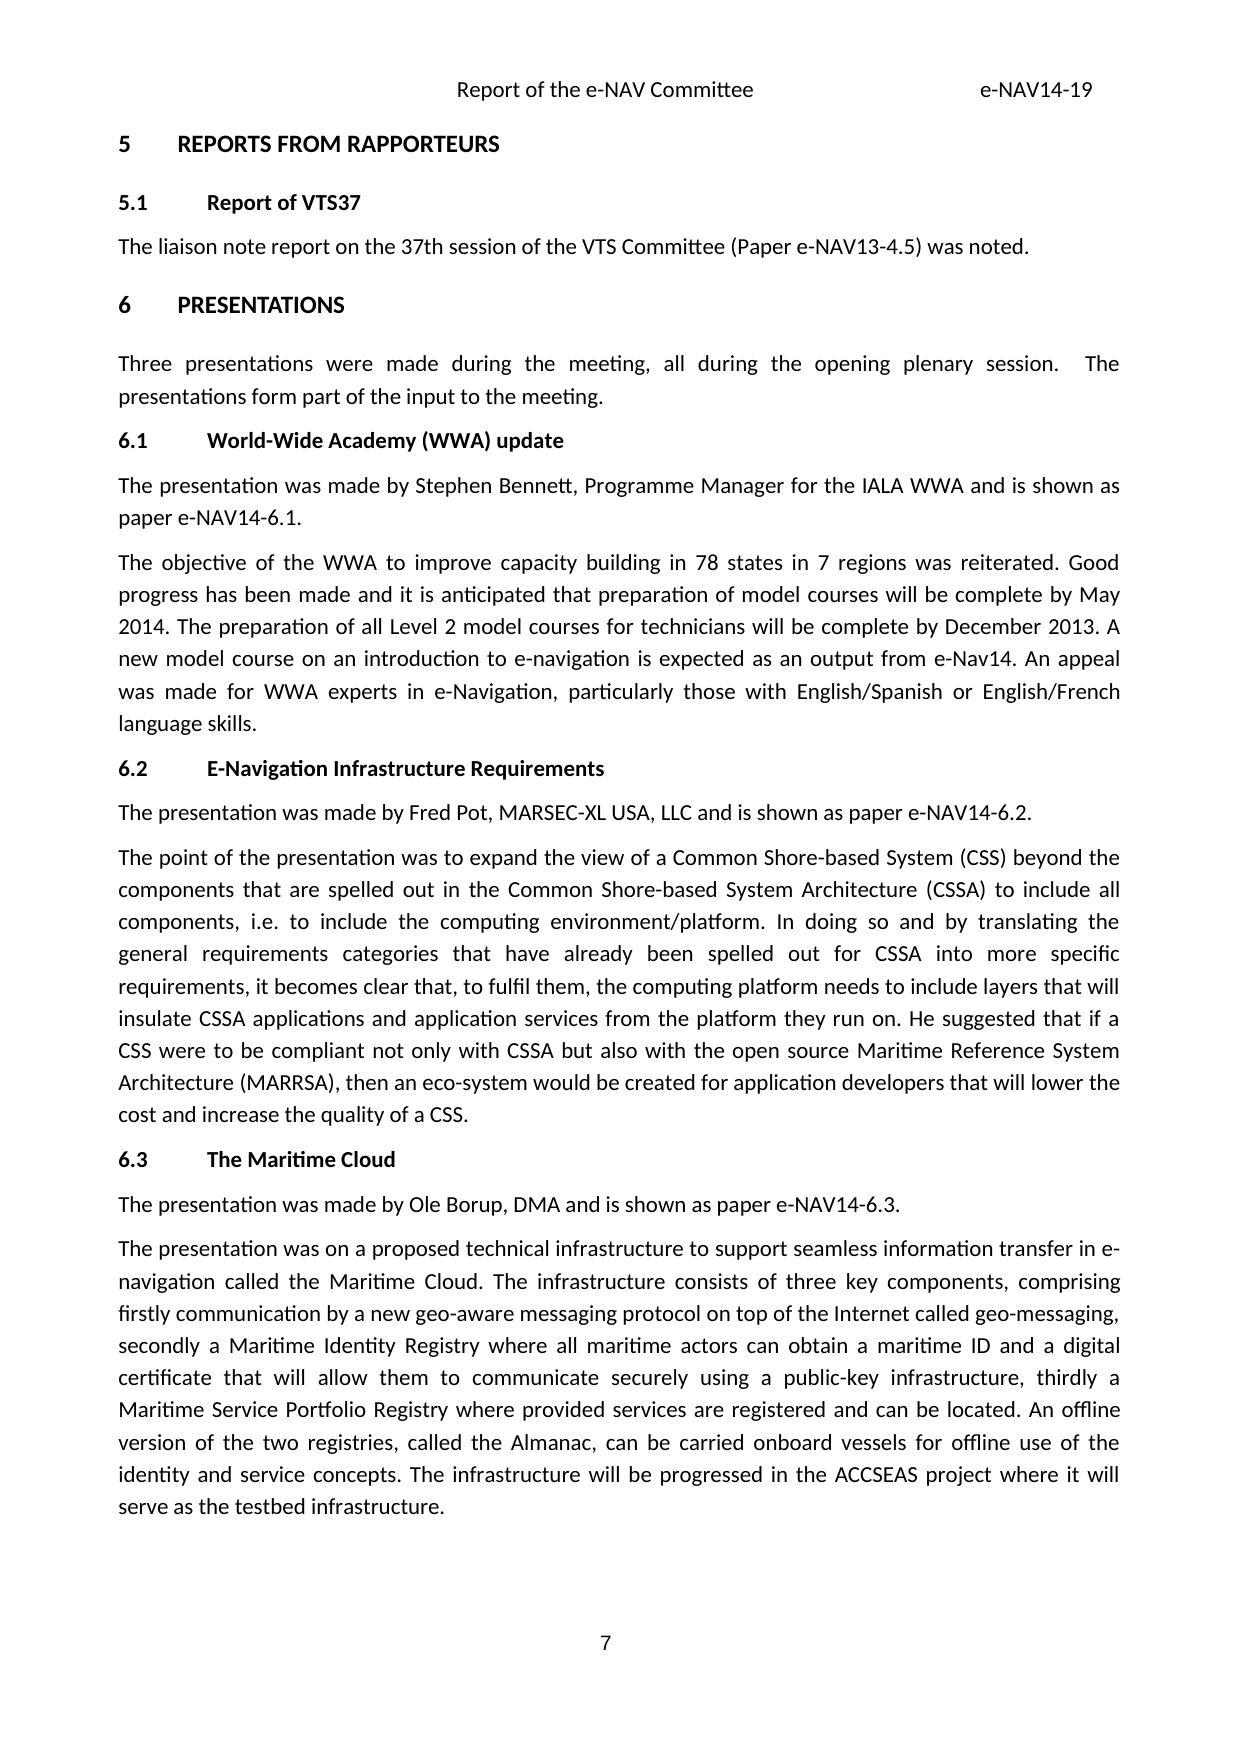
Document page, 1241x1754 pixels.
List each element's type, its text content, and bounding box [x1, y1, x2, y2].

subtitle World-Wide Academy (WWA) update [118, 426, 1122, 454]
text The presentation was made by Ole Borup, DMA and is shown as paper e-NAV14-6.3. [118, 1190, 1122, 1218]
text The presentation was on a proposed technical infrastructure to support seamless information transfer in e-navigation called the Maritime Cloud. The infrastructure consists of three key components, comprising firstly communication by a new geo-aware messaging protocol on top of the Internet called geo-messaging, secondly a Maritime Identity Registry where all maritime actors can obtain a maritime ID and a digital certificate that will allow them to communicate securely using a public-key infrastructure, thirdly a Maritime Service Portfolio Registry where provided services are registered and can be located. An offline version of the two registries, called the Almanac, can be carried onboard vessels for offline use of the identity and service concepts. The infrastructure will be progressed in the ACCSEAS project where it will serve as the testbed infrastructure. [118, 1234, 1122, 1520]
subtitle reports from rapporteurs [118, 128, 1122, 158]
text The presentation was made by Fred Pot, MARSEC-XL USA, LLC and is shown as paper e-NAV14-6.2. [118, 798, 1122, 826]
text The liaison note report on the 37th session of the VTS Committee (Paper e-NAV13-4.5) was noted. [118, 232, 1122, 260]
subtitle E-Navigation Infrastructure Requirements [118, 754, 1122, 782]
subtitle Presentations [118, 289, 1122, 320]
text The objective of the WWA to improve capacity building in 78 states in 7 regions was reiterated. Good progress has been made and it is anticipated that preparation of model courses will be complete by May 2014. The preparation of all Level 2 model courses for technicians will be complete by December 2013. A new model course on an introduction to e-navigation is expected as an output from e-Nav14. An appeal was made for WWA experts in e-Navigation, particularly those with English/Spanish or English/French language skills. [118, 548, 1122, 737]
text The presentation was made by Stephen Bennett, Programme Manager for the IALA WWA and is shown as paper e-NAV14-6.1. [118, 471, 1122, 531]
text Three presentations were made during the meeting, all during the opening plenary session. The presentations form part of the input to the meeting. [118, 349, 1122, 410]
subtitle The Maritime Cloud [118, 1145, 1122, 1173]
subtitle Report of VTS37 [118, 188, 1122, 216]
text The point of the presentation was to expand the view of a Common Shore-based System (CSS) beyond the components that are spelled out in the Common Shore-based System Architecture (CSSA) to include all components, i.e. to include the computing environment/platform. In doing so and by translating the general requirements categories that have already been spelled out for CSSA into more specific requirements, it becomes clear that, to fulfil them, the computing platform needs to include layers that will insulate CSSA applications and application services from the platform they run on. He suggested that if a CSS were to be compliant not only with CSSA but also with the open source Maritime Reference System Architecture (MARRSA), then an eco-system would be created for application developers that will lower the cost and increase the quality of a CSS. [118, 843, 1122, 1128]
